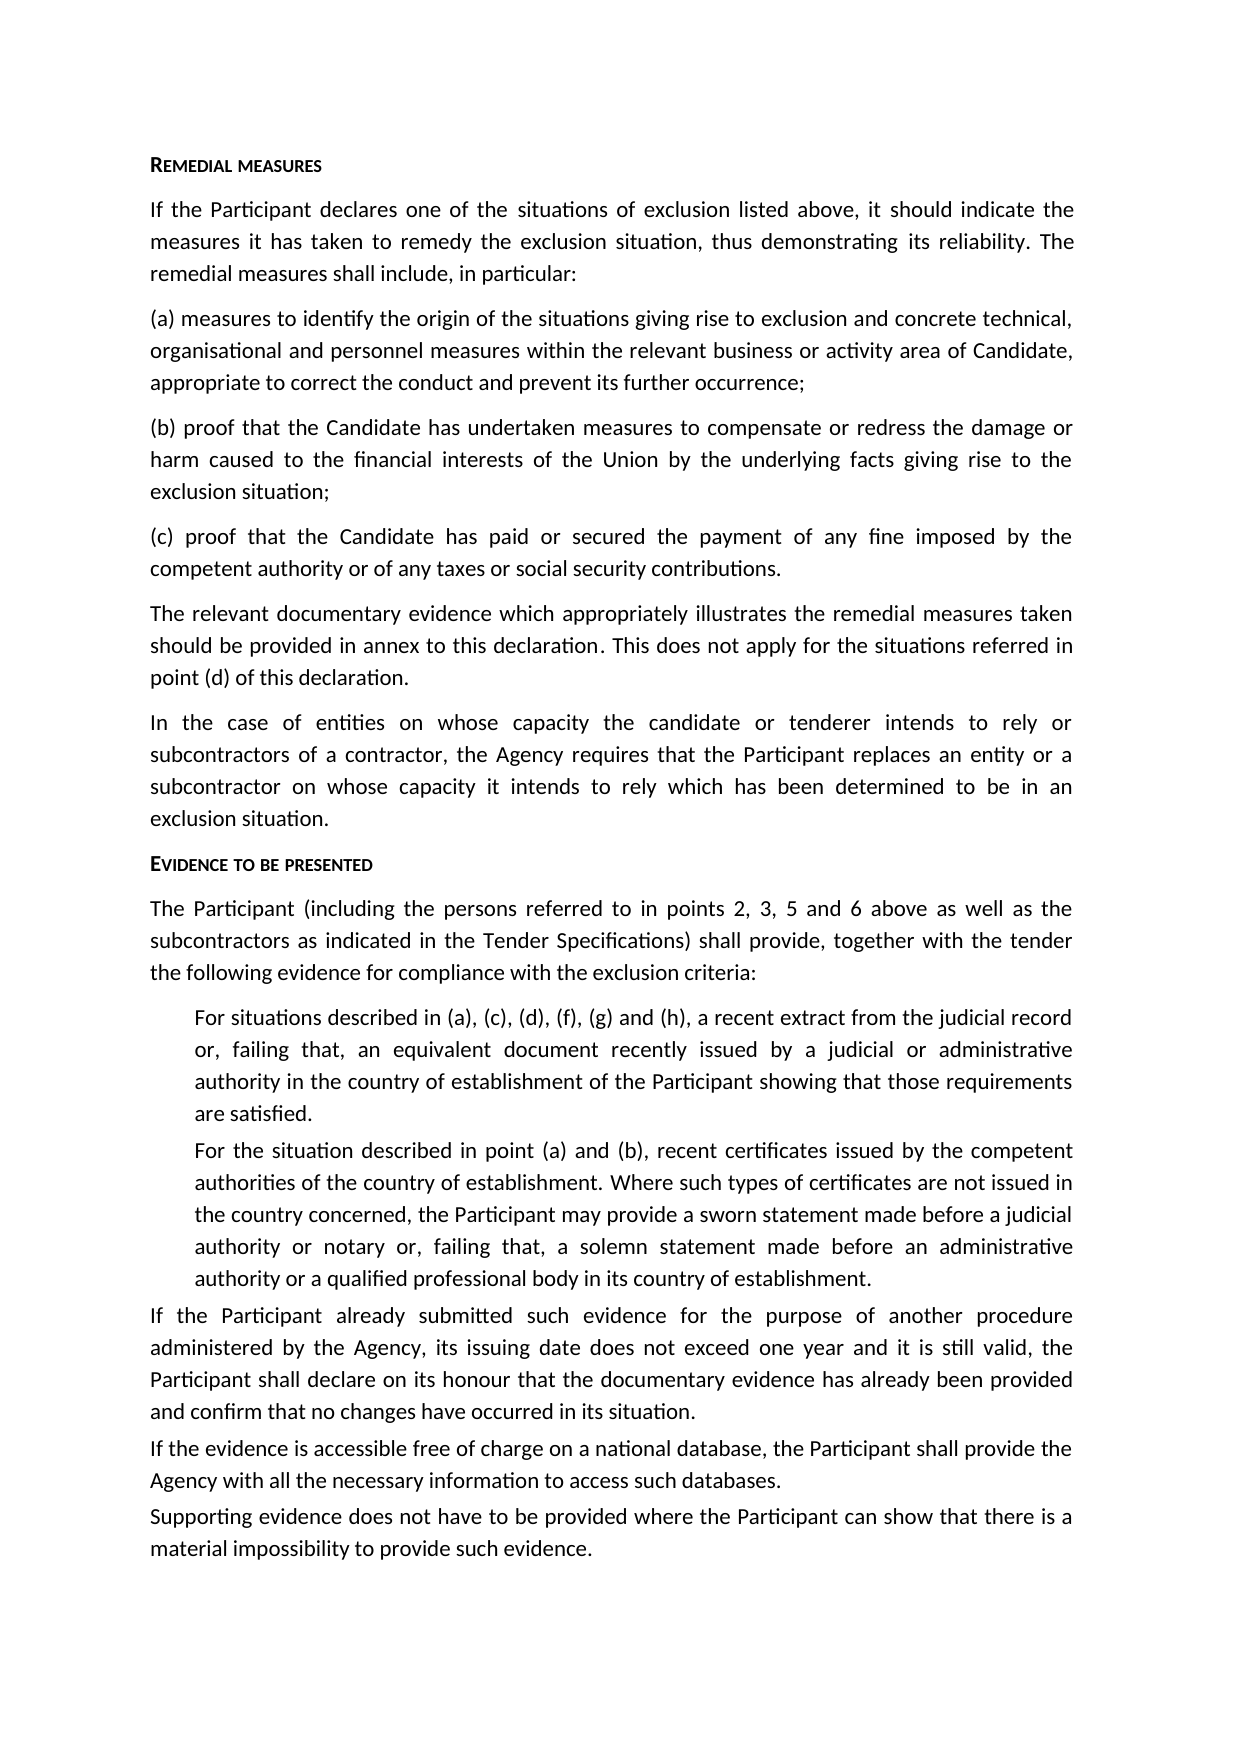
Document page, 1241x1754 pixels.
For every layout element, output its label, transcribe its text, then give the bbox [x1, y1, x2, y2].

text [150, 1434, 1074, 1494]
text Supporting evidence does not have to be provided where the Participant can show that there is a material impossibility to provide such evidence. [150, 1502, 1074, 1562]
text (c) proof that the Candidate has paid or secured the payment of any fine imposed by the competent authority or of any taxes or social security contributions. [150, 522, 1074, 582]
text (b) proof that the Candidate has undertaken measures to compensate or redress the damage or harm caused to the financial interests of the Union by the underlying facts giving rise to the exclusion situation; [150, 413, 1074, 505]
text (a) measures to identify the origin of the situations giving rise to exclusion and concrete technical, organisational and personnel measures within the relevant business or activity area of Candidate, appropriate to correct the conduct and prevent its further occurrence; [150, 304, 1074, 396]
text Remedial measures [150, 150, 1074, 178]
text In the case of entities on whose capacity the candidate or tenderer intends to rely or subcontractors of a contractor, the Agency requires that the Participant replaces an entity or a subcontractor on whose capacity it intends to rely which has been determined to be in an exclusion situation. [150, 708, 1074, 832]
text For the situation described in point (a) and (b), recent certificates issued by the competent authorities of the country of establishment. Where such types of certificates are not issued in the country concerned, the Participant may provide a sworn statement made before a judicial authority or notary or, failing that, a solemn statement made before an administrative authority or a qualified professional body in its country of establishment. [194, 1136, 1074, 1292]
text The relevant documentary evidence which appropriately illustrates the remedial measures taken should be provided in annex to this declaration. This does not apply for the situations referred in point (d) of this declaration. [150, 599, 1074, 691]
text The Participant (including the persons referred to in points 2, 3, 5 and 6 above as well as the subcontractors as indicated in the Tender Specifications) shall provide, together with the tender the following evidence for compliance with the exclusion criteria: [150, 894, 1074, 986]
text For situations described in (a), (c), (d), (f), (g) and (h), a recent extract from the judicial record or, failing that, an equivalent document recently issued by a judicial or administrative authority in the country of establishment of the Participant showing that those requirements are satisfied. [194, 1003, 1074, 1127]
text Evidence to be presented [150, 849, 1074, 877]
text If the Participant declares one of the situations of exclusion listed above, it should indicate the measures it has taken to remedy the exclusion situation, thus demonstrating its reliability. The remedial measures shall include, in particular: [150, 195, 1074, 287]
